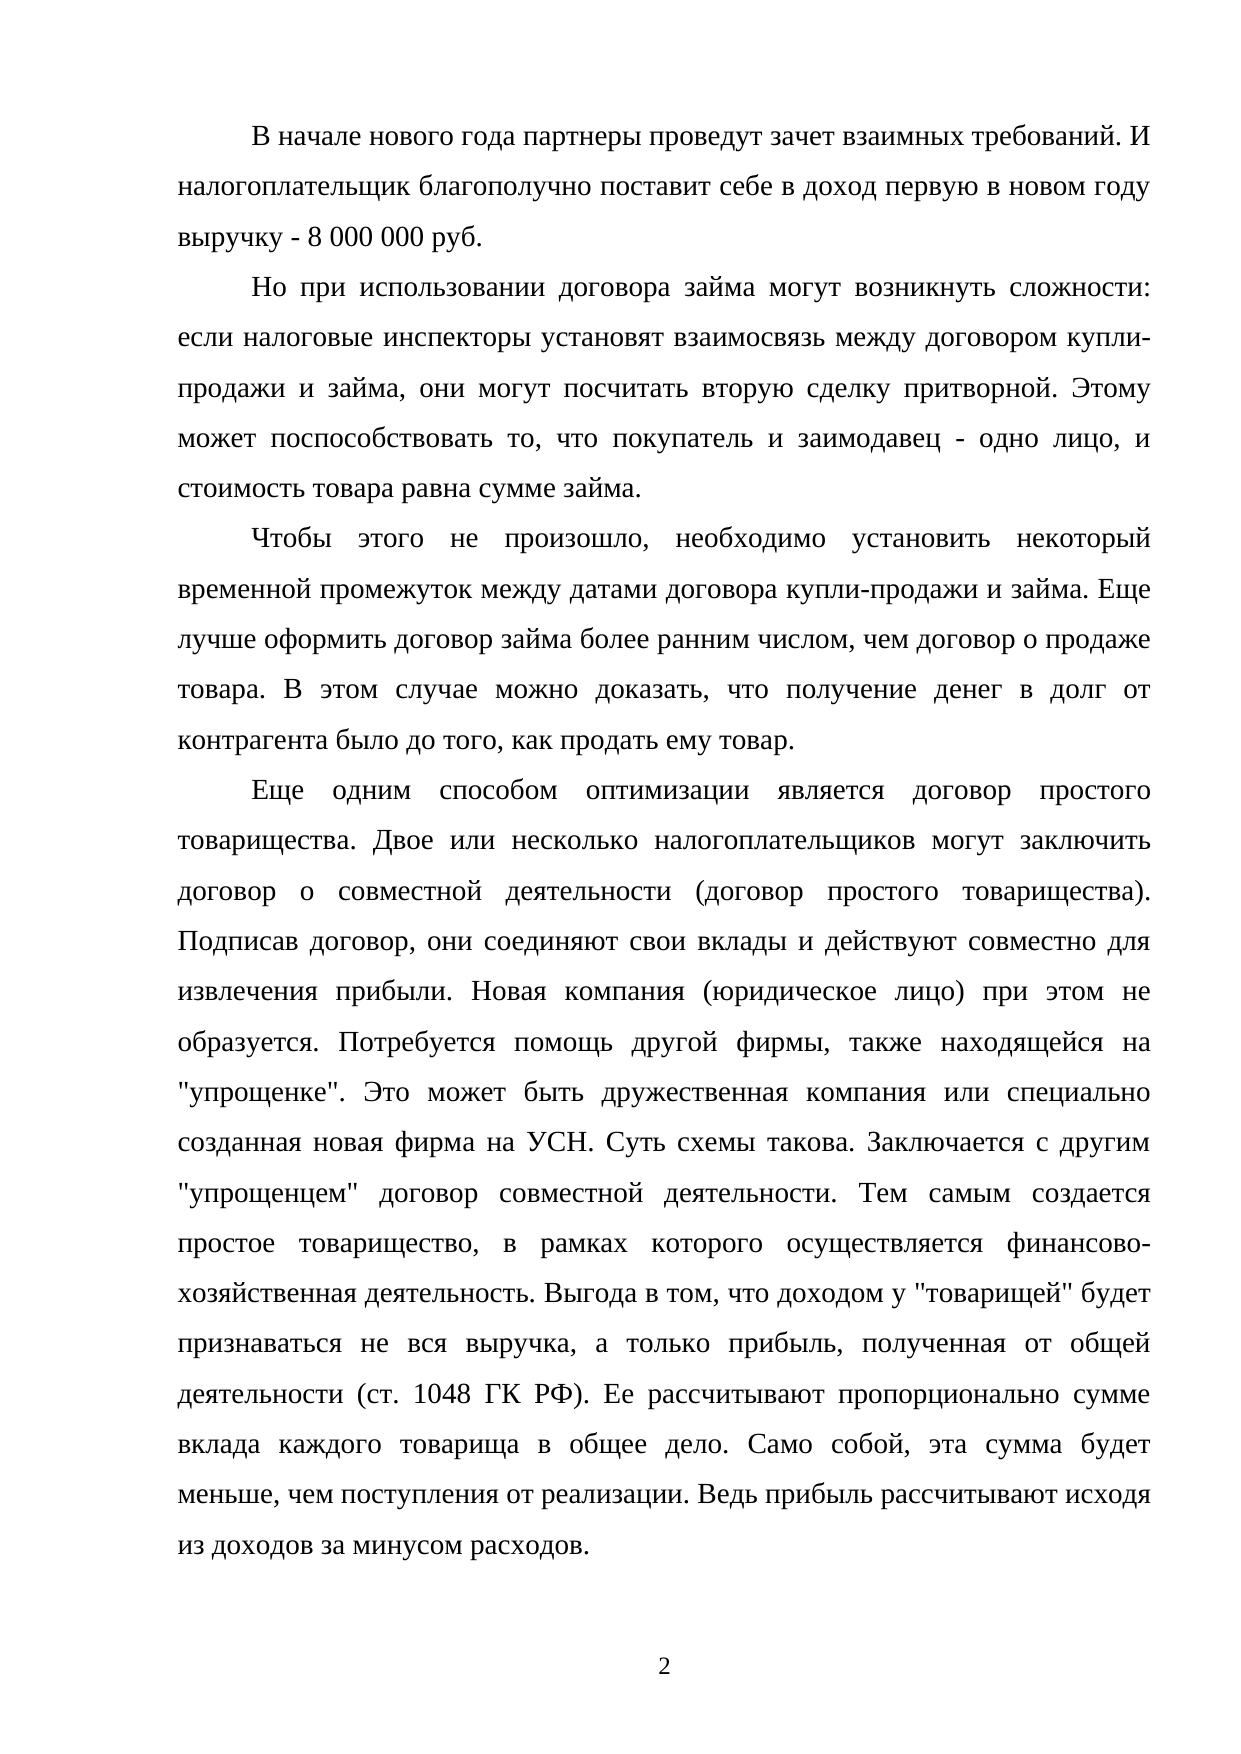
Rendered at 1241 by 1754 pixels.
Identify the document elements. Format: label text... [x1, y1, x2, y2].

text Еще одним способом оптимизации является договор простого товарищества. Двое или несколько налогоплательщиков могут заключить договор о совместной деятельности (договор простого товарищества). Подписав договор, они соединяют свои вклады и действуют совместно для извлечения прибыли. Новая компания (юридическое лицо) при этом не образуется. Потребуется помощь другой фирмы, также находящейся на "упрощенке". Это может быть дружественная компания или специально созданная новая фирма на УСН. Суть схемы такова. Заключается с другим "упрощенцем" договор совместной деятельности. Тем самым создается простое товарищество, в рамках которого осуществляется финансово-хозяйственная деятельность. Выгода в том, что доходом у "товарищей" будет признаваться не вся выручка, а только прибыль, полученная от общей деятельности (ст. 1048 ГК РФ). Ее рассчитывают пропорционально сумме вклада каждого товарища в общее дело. Само собой, эта сумма будет меньше, чем поступления от реализации. Ведь прибыль рассчитывают исходя из доходов за минусом расходов. [177, 772, 1152, 1560]
text В начале нового года партнеры проведут зачет взаимных требований. И налогоплательщик благополучно поставит себе в доход первую в новом году выручку - 8 000 000 руб. [177, 118, 1152, 252]
text Чтобы этого не произошло, необходимо установить некоторый временной промежуток между датами договора купли-продажи и займа. Еще лучше оформить договор займа более ранним числом, чем договор о продаже товара. В этом случае можно доказать, что получение денег в долг от контрагента было до того, как продать ему товар. [177, 521, 1152, 755]
text Но при использовании договора займа могут возникнуть сложности: если налоговые инспекторы установят взаимосвязь между договором купли-продажи и займа, они могут посчитать вторую сделку притворной. Этому может поспособствовать то, что покупатель и заимодавец - одно лицо, и стоимость товара равна сумме займа. [177, 269, 1152, 504]
